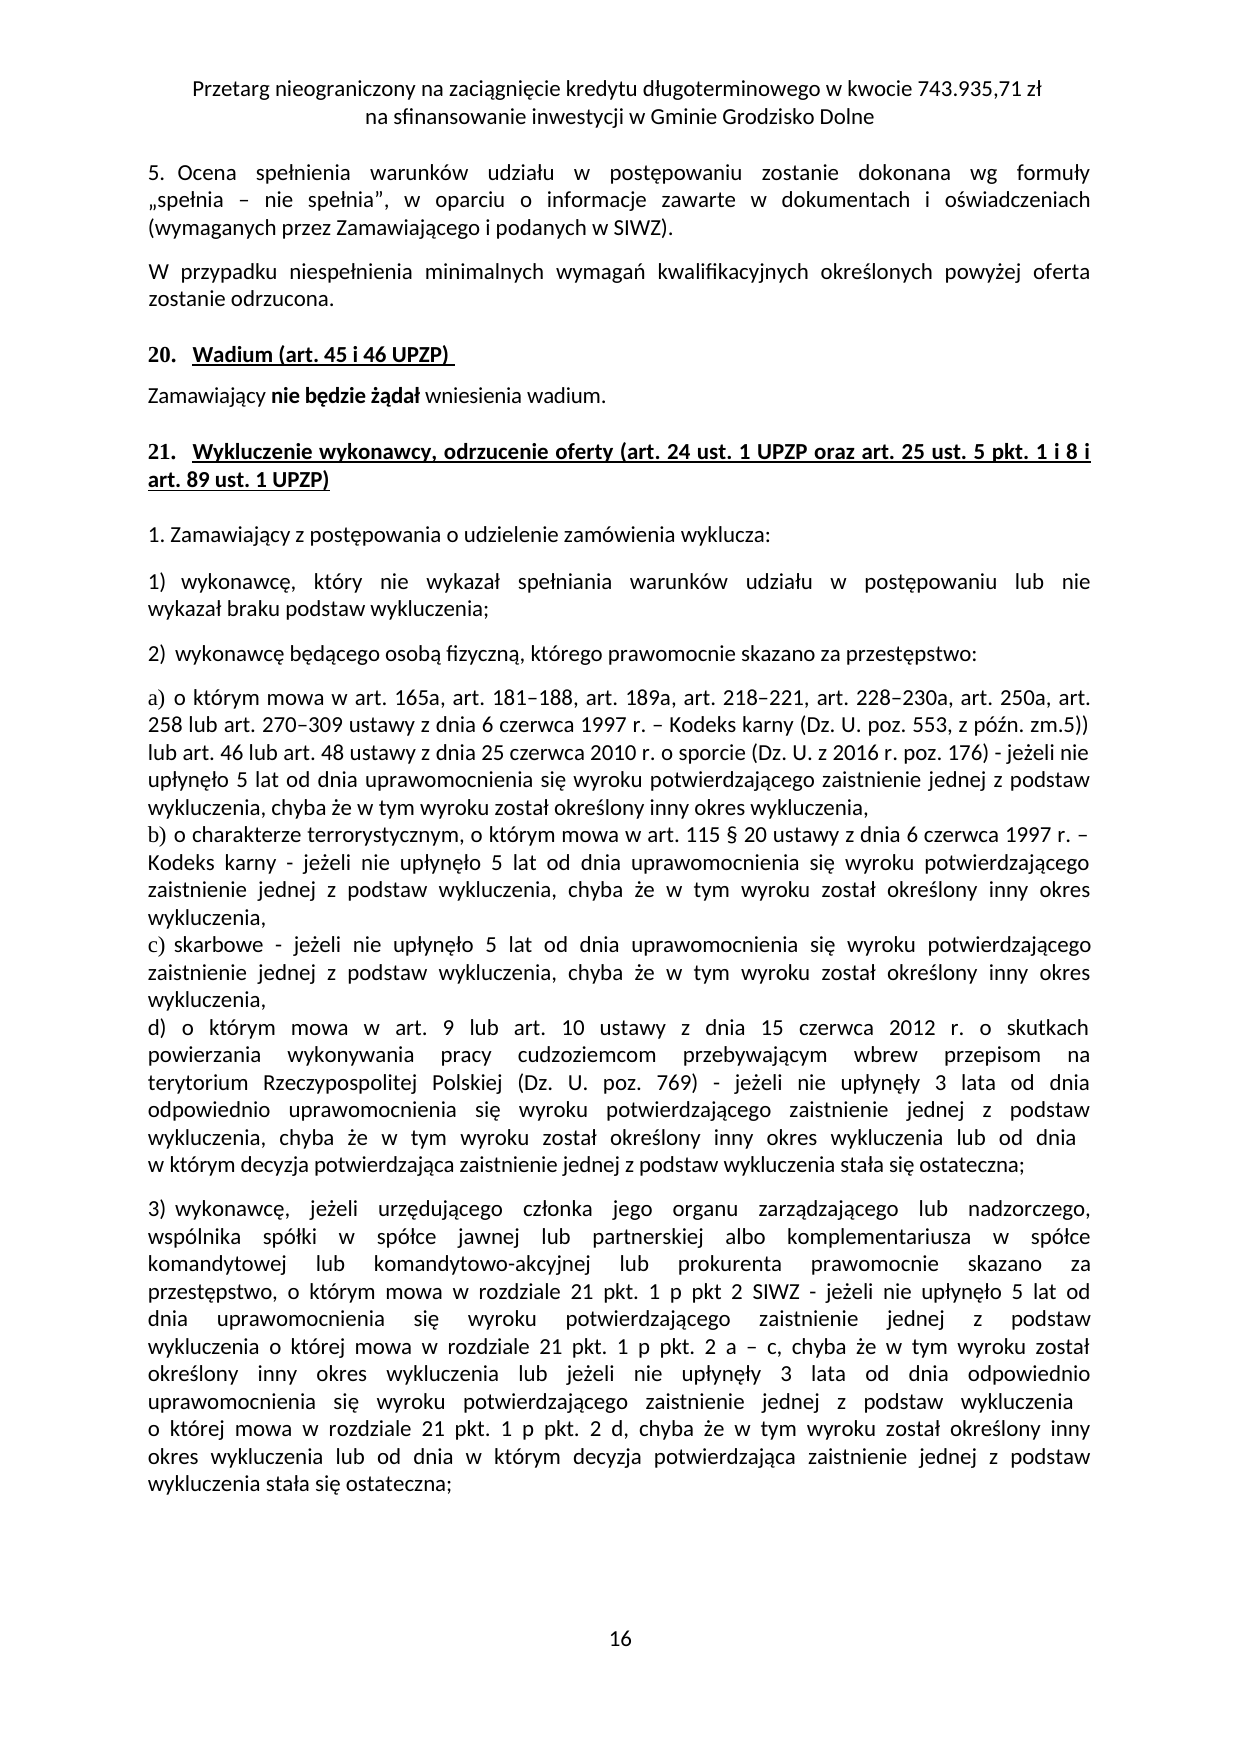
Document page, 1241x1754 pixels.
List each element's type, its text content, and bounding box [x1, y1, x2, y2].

list Wadium (art. 45 i 46 UPZP) Zamawiający nie będzie żądał wniesienia wadium. [148, 329, 678, 412]
text 2) wykonawcę będącego osobą fizyczną, którego prawomocnie skazano za przestępstwo: [148, 639, 1092, 667]
text W przypadku niespełnienia minimalnych wymagań kwalifikacyjnych określonych powyżej oferta zostanie odrzucona. [148, 257, 1091, 312]
text 3) wykonawcę, jeżeli urzędującego członka jego organu zarządzającego lub nadzorczego, wspólnika spółki w spółce jawnej lub partnerskiej albo komplementariusza w spółce komandytowej lub komandytowo-akcyjnej lub prokurenta prawomocnie skazano za przestępstwo, o którym mowa w rozdziale 21 pkt. 1 p pkt 2 SIWZ - jeżeli nie upłynęło 5 lat od dnia uprawomocnienia się wyroku potwierdzającego zaistnienie jednej z podstaw wykluczenia o której mowa w rozdziale 21 pkt. 1 p pkt. 2 a – c, chyba że w tym wyroku został określony inny okres wykluczenia lub jeżeli nie upłynęły 3 lata od dnia odpowiednio uprawomocnienia się wyroku potwierdzającego zaistnienie jednej z podstaw wykluczenia o której mowa w rozdziale 21 pkt. 1 p pkt. 2 d, chyba że w tym wyroku został określony inny okres wykluczenia lub od dnia w którym decyzja potwierdzająca zaistnienie jednej z podstaw wykluczenia stała się ostateczna; [148, 1195, 1092, 1497]
text 1) wykonawcę, który nie wykazał spełniania warunków udziału w postępowaniu lub nie wykazał braku podstaw wykluczenia; [148, 567, 1092, 622]
text d) o którym mowa w art. 9 lub art. 10 ustawy z dnia 15 czerwca 2012 r. o skutkach powierzania wykonywania pracy cudzoziemcom przebywającym wbrew przepisom na terytorium Rzeczypospolitej Polskiej (Dz. U. poz. 769) - jeżeli nie upłynęły 3 lata od dnia odpowiednio uprawomocnienia się wyroku potwierdzającego zaistnienie jednej z podstaw wykluczenia, chyba że w tym wyroku został określony inny okres wykluczenia lub od dnia w którym decyzja potwierdzająca zaistnienie jednej z podstaw wykluczenia stała się ostateczna; [148, 1013, 1092, 1178]
text 5. Ocena spełnienia warunków udziału w postępowaniu zostanie dokonana wg formuły „spełnia – nie spełnia”, w oparciu o informacje zawarte w dokumentach i oświadczeniach (wymaganych przez Zamawiającego i podanych w SIWZ). [148, 158, 1092, 240]
list o którym mowa w art. 165a, art. 181–188, art. 189a, art. 218–221, art. 228–230a, art. 250a, art. 258 lub art. 270–309 ustawy z dnia 6 czerwca 1997 r. – Kodeks karny (Dz. U. poz. 553, z późn. zm.5)) lub art. 46 lub art. 48 ustawy z dnia 25 czerwca 2010 r. o sporcie (Dz. U. z 2016 r. poz. 176) - jeżeli nie upłynęło 5 lat od dnia uprawomocnienia się wyroku potwierdzającego zaistnienie jednej z podstaw wykluczenia, chyba że w tym wyroku został określony inny okres wykluczenia, [148, 683, 1092, 821]
text 1. Zamawiający z postępowania o udzielenie zamówienia wyklucza: [148, 521, 1092, 548]
list skarbowe - jeżeli nie upłynęło 5 lat od dnia uprawomocnienia się wyroku potwierdzającego zaistnienie jednej z podstaw wykluczenia, chyba że w tym wyroku został określony inny okres wykluczenia, [148, 931, 1092, 1013]
list o charakterze terrorystycznym, o którym mowa w art. 115 § 20 ustawy z dnia 6 czerwca 1997 r. – Kodeks karny - jeżeli nie upłynęło 5 lat od dnia uprawomocnienia się wyroku potwierdzającego zaistnienie jednej z podstaw wykluczenia, chyba że w tym wyroku został określony inny okres wykluczenia, [148, 821, 1092, 931]
list Wykluczenie wykonawcy, odrzucenie oferty (art. 24 ust. 1 UPZP oraz art. 25 ust. 5 pkt. 1 i 8 i art. 89 ust. 1 UPZP) [148, 436, 1091, 493]
